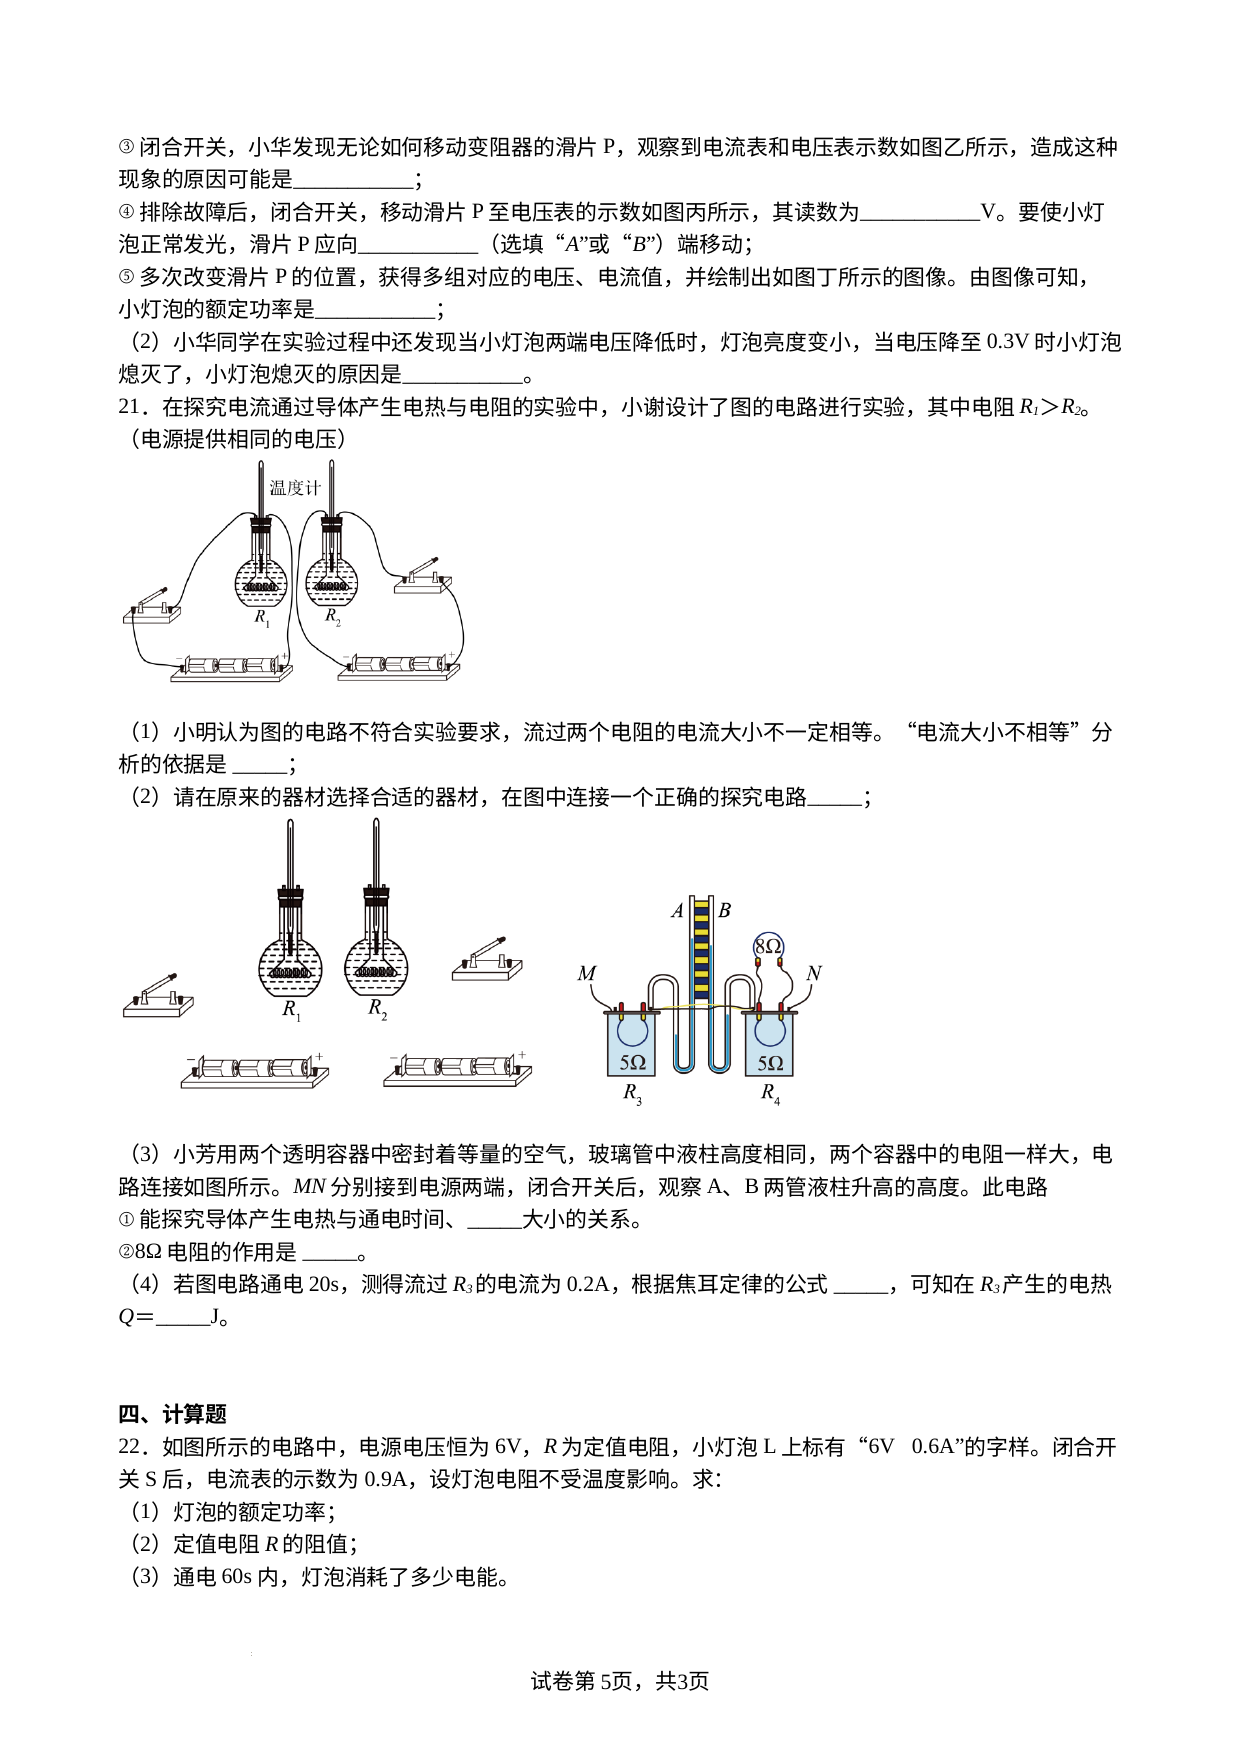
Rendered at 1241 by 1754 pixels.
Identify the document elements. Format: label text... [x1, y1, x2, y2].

text （1）灯泡的额定功率； [118, 1494, 1122, 1527]
picture [118, 454, 467, 685]
text ⑤多次改变滑片P的位置，获得多组对应的电压、电流值，并绘制出如图丁所示的图像。由图像可知，小灯泡的额定功率是___________； [118, 259, 1122, 324]
text （3）通电 60s 内，灯泡消耗了多少电能。 [118, 1559, 1122, 1592]
text （2）请在原来的器材选择合适的器材，在图中连接一个正确的探究电路_____； [118, 779, 1122, 812]
text （1）小明认为图的电路不符合实验要求，流过两个电阻的电流大小不一定相等。“电流大小不相等”分析的依据是 _____； [118, 714, 1122, 779]
picture [118, 812, 828, 1111]
text ①能探究导体产生电热与通电时间、_____大小的关系。 [118, 1202, 1122, 1234]
text （4）若图电路通电20s，测得流过R3的电流为0.2A，根据焦耳定律的公式 _____，可知在R3产生的电热Q＝_____J。 [118, 1267, 1122, 1332]
text （2）定值电阻R的阻值； [118, 1527, 1122, 1559]
text （3）小芳用两个透明容器中密封着等量的空气，玻璃管中液柱高度相同，两个容器中的电阻一样大，电路连接如图所示。MN分别接到电源两端，闭合开关后，观察A、B两管液柱升高的高度。此电路 [118, 1137, 1122, 1202]
text ④排除故障后，闭合开关，移动滑片P至电压表的示数如图丙所示，其读数为___________V。要使小灯泡正常发光，滑片P应向___________（选填“A”或“B”）端移动； [118, 194, 1122, 259]
text ③闭合开关，小华发现无论如何移动变阻器的滑片P，观察到电流表和电压表示数如图乙所示，造成这种现象的原因可能是___________； [118, 129, 1122, 194]
text 21．在探究电流通过导体产生电热与电阻的实验中，小谢设计了图的电路进行实验，其中电阻R1＞R2。（电源提供相同的电压） [118, 389, 1122, 454]
text （2）小华同学在实验过程中还发现当小灯泡两端电压降低时，灯泡亮度变小，当电压降至0.3V时小灯泡熄灭了，小灯泡熄灭的原因是___________。 [118, 324, 1122, 389]
text 22．如图所示的电路中，电源电压恒为 6V，R为定值电阻，小灯泡 L上标有“6V 0.6A”的字样。闭合开关 S 后，电流表的示数为 0.9A，设灯泡电阻不受温度影响。求： [118, 1429, 1122, 1494]
text 四、计算题 [118, 1397, 1122, 1429]
text ②8Ω电阻的作用是 _____。 [118, 1234, 1122, 1267]
